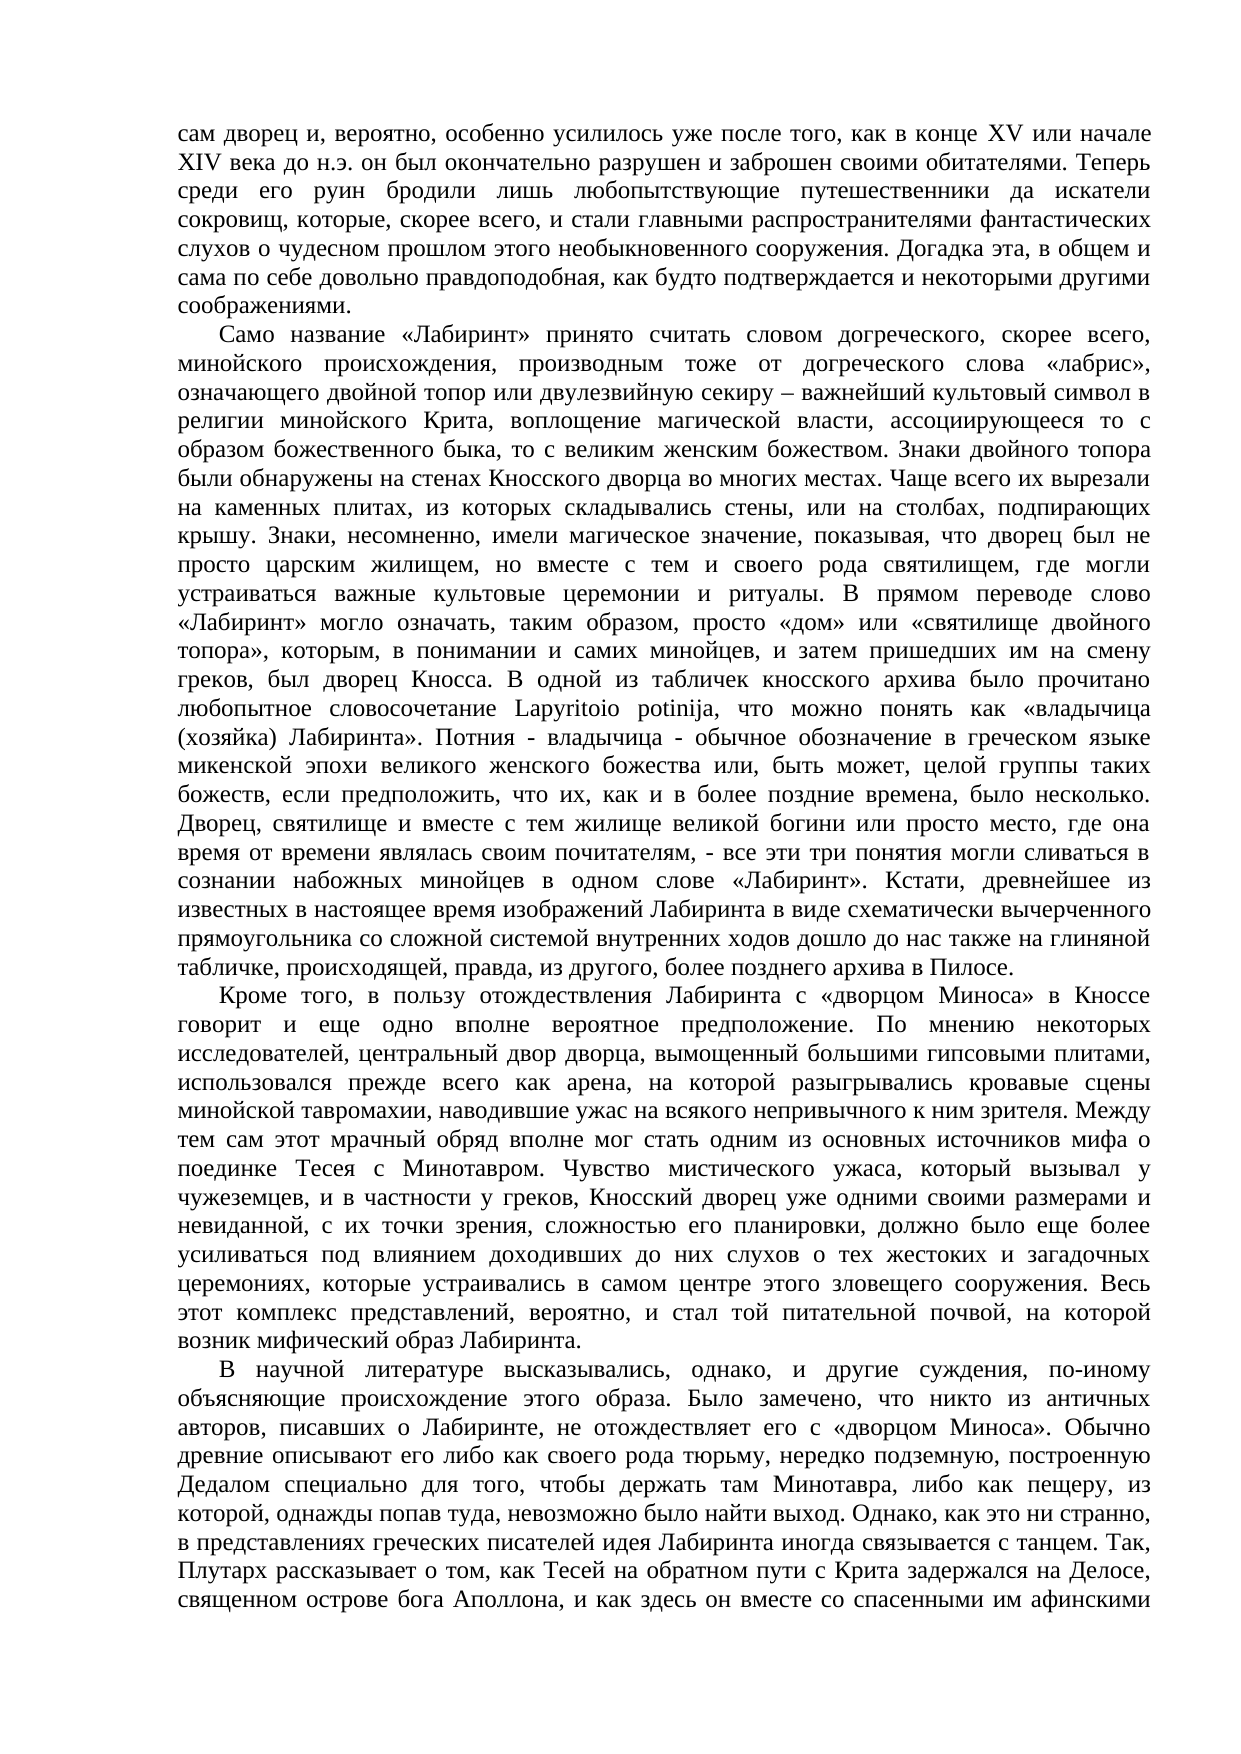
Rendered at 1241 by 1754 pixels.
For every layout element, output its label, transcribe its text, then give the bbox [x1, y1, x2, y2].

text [177, 1354, 1152, 1613]
text Кроме того, в пользу отождествления Лабиринта с «дворцом Миноса» в Кноссе говорит и еще одно вполне вероятное предположение. По мнению некоторых исследователей, центральный двор дворца, вымощенный большими гипсовыми плитами, использовался прежде всего как арена, на которой разыгрывались кровавые сцены минойской тавромахии, наводившие ужас на всякого непривычного к ним зрителя. Между тем сам этот мрачный обряд вполне мог стать одним из основных источников мифа о поединке Тесея с Минотавром. Чувство мистического ужаса, который вызывал у чужеземцев, и в частности у греков, Кносский дворец уже одними своими размерами и невиданной, с их точки зрения, сложностью его планировки, должно было еще более усиливаться под влиянием доходивших до них слухов о тех жестоких и загадочных церемониях, которые устраивались в самом центре этого зловещего сооружения. Весь этот комплекс представлений, вероятно, и стал той питательной почвой, на которой возник мифический образ Лабиринта. [177, 981, 1152, 1354]
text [177, 118, 1152, 319]
text Само название «Лабиринт» принято считать словом догреческого, скорее всего, минойскоro происхождения, производным тоже от догреческого слова «лабрис», означающего двойной топор или двулезвийную секиру – важнейший культовый символ в религии минойского Крита, воплощение магической власти, ассоциирующееся то с образом божественного быка, то с великим женским божеством. Знаки двойного топора были обнаружены на стенах Кносского дворца во многих местах. Чаще всего их вырезали на каменных плитах, из которых складывались стены, или на столбах, подпирающих крышу. Знаки, несомненно, имели магическое значение, показывая, что дворец был не просто царским жилищем, но вместе с тем и своего рода святилищем, где могли устраиваться важные культовые церемонии и ритуалы. В прямом переводе слово «Лабиринт» могло означать, таким образом, просто «дом» или «святилище двойного топора», которым, в понимании и самих минойцев, и затем пришедших им на смену греков, был дворец Кносса. В одной из табличек кносского архива было прочитано любопытное словосочетание Lapyritoio potinija, что можно понять как «владычица (хозяйка) Лабиринта». Потния - владычица - обычное обозначение в греческом языке микенской эпохи великого женского божества или, быть может, целой группы таких божеств, если предположить, что их, как и в более поздние времена, было несколько. Дворец, святилище и вместе с тем жилище великой богини или просто место, где она время от времени являлась своим почитателям, - все эти три понятия могли сливаться в сознании набожных минойцев в одном слове «Лабиринт». Кстати, древнейшее из известных в настоящее время изображений Лабиринта в виде схематически вычерченного прямоугольника со сложной системой внутренних ходов дошло до нас также на глиняной табличке, происходящей, правда, из другого, более позднего архива в Пилосе. [177, 319, 1152, 981]
